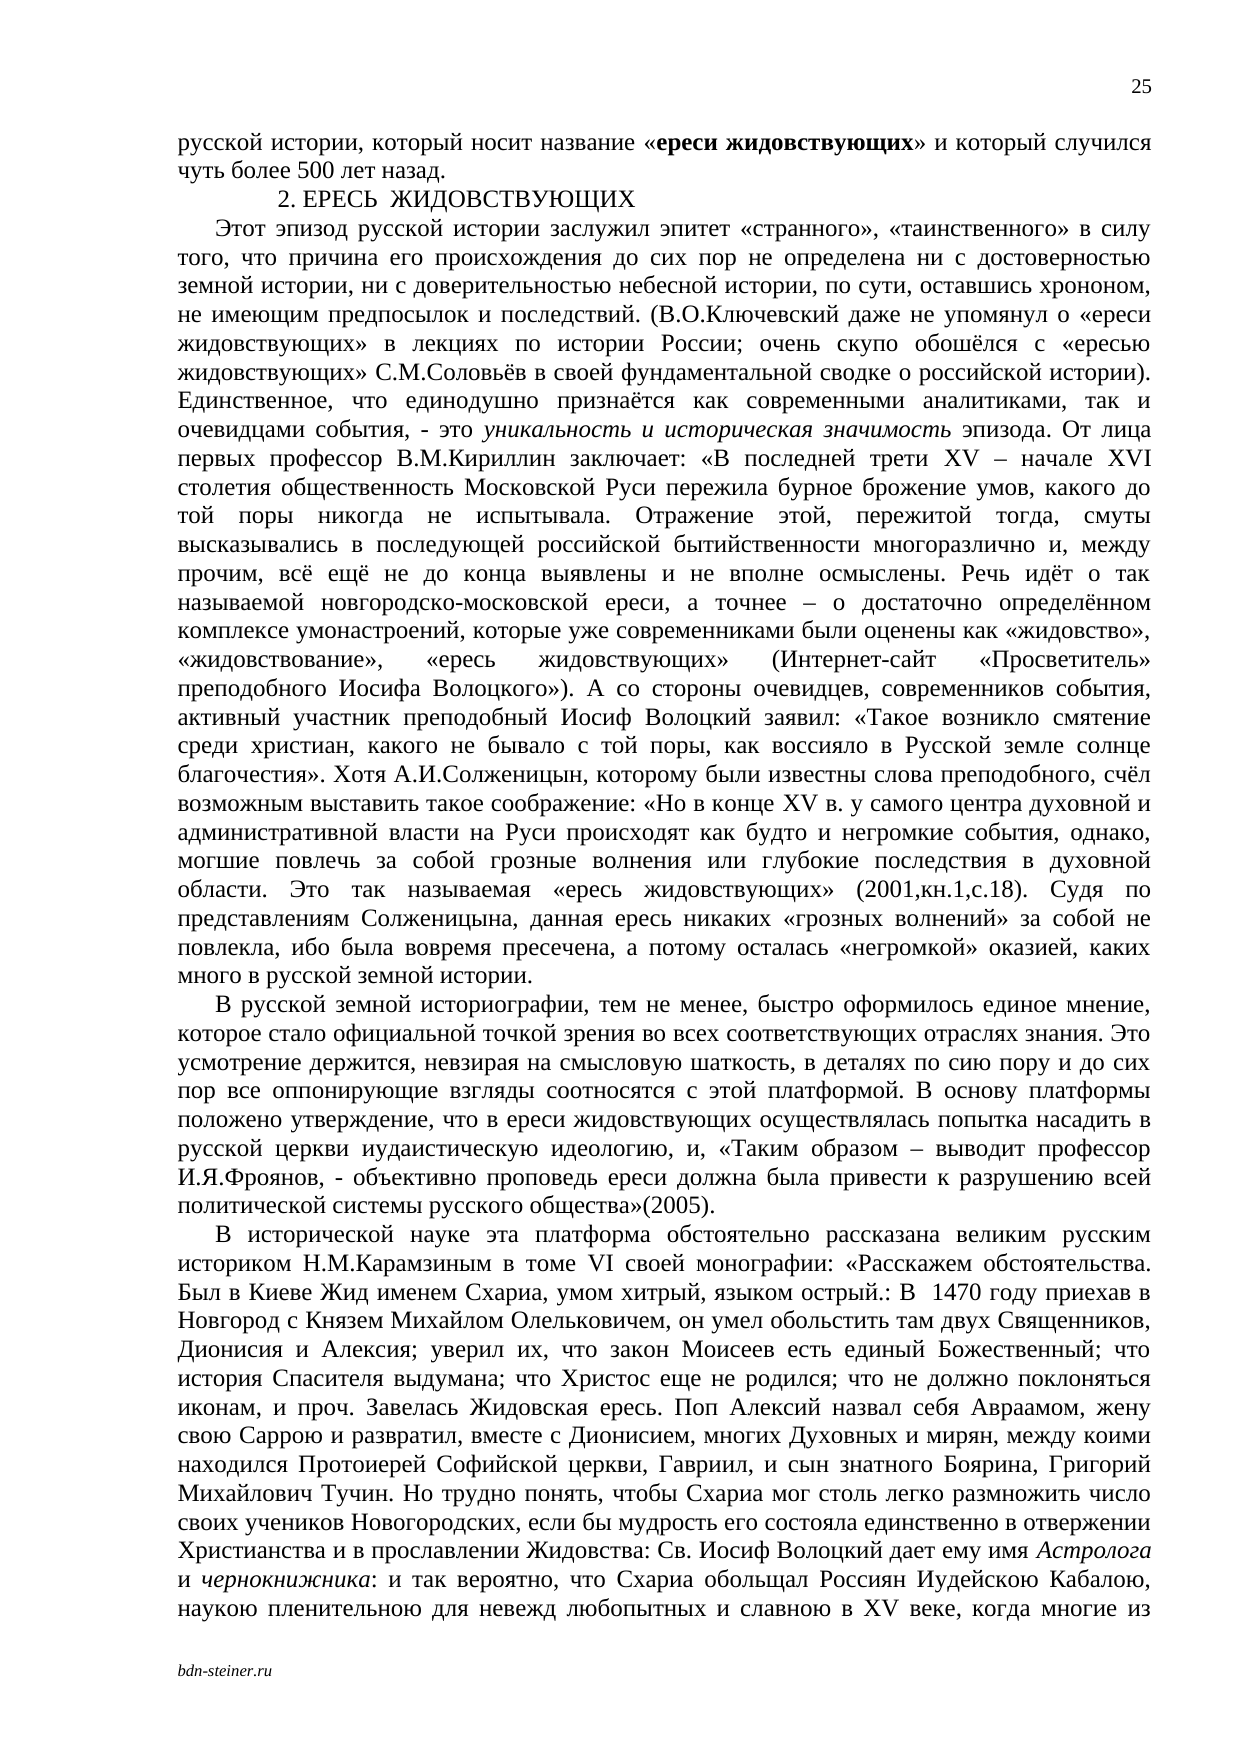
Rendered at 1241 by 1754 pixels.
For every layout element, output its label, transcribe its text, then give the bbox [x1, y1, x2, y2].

text Этот эпизод русской истории заслужил эпитет «странного», «таинственного» в силу того, что причина его происхождения до сих пор не определена ни с достоверностью земной истории, ни с доверительностью небесной истории, по сути, оставшись хрононом, не имеющим предпосылок и последствий. (В.О.Ключевский даже не упомянул о «ереси жидовствующих» в лекциях по истории России; очень скупо обошёлся с «ересью жидовствующих» С.М.Соловьёв в своей фундаментальной сводке о российской истории). Единственное, что единодушно признаётся как современными аналитиками, так и очевидцами события, - это уникальность и историческая значимость эпизода. От лица первых профессор В.М.Кириллин заключает: «В последней трети XV – начале XVI столетия общественность Московской Руси пережила бурное брожение умов, какого до той поры никогда не испытывала. Отражение этой, пережитой тогда, смуты высказывались в последующей российской бытийственности многоразлично и, между прочим, всё ещё не до конца выявлены и не вполне осмыслены. Речь идёт о так называемой новгородско-московской ереси, а точнее – о достаточно определённом комплексе умонастроений, которые уже современниками были оценены как «жидовство», «жидовствование», «ересь жидовствующих» (Интернет-сайт «Просветитель» преподобного Иосифа Волоцкого»). А со стороны очевидцев, современников события, активный участник преподобный Иосиф Волоцкий заявил: «Такое возникло смятение среди христиан, какого не бывало с той поры, как воссияло в Русской земле солнце благочестия». Хотя А.И.Солженицын, которому были известны слова преподобного, счёл возможным выставить такое соображение: «Но в конце XV в. у самого центра духовной и административной власти на Руси происходят как будто и негромкие события, однако, могшие повлечь за собой грозные волнения или глубокие последствия в духовной области. Это так называемая «ересь жидовствующих» (2001,кн.1,с.18). Судя по представлениям Солженицына, данная ересь никаких «грозных волнений» за собой не повлекла, ибо была вовремя пресечена, а потому осталась «негромкой» оказией, каких много в русской земной истории. [177, 213, 1152, 989]
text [177, 1219, 1152, 1622]
text В русской земной историографии, тем не менее, быстро оформилось единое мнение, которое стало официальной точкой зрения во всех соответствующих отраслях знания. Это усмотрение держится, невзирая на смысловую шаткость, в деталях по сию пору и до сих пор все оппонирующие взгляды соотносятся с этой платформой. В основу платформы положено утверждение, что в ереси жидовствующих осуществлялась попытка насадить в русской церкви иудаистическую идеологию, и, «Таким образом – выводит профессор И.Я.Фроянов, - объективно проповедь ереси должна была привести к разрушению всей политической системы русского общества»(2005). [177, 989, 1152, 1219]
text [177, 127, 1152, 184]
text 2. ЕРЕСЬ ЖИДОВСТВУЮЩИХ [177, 184, 1152, 213]
